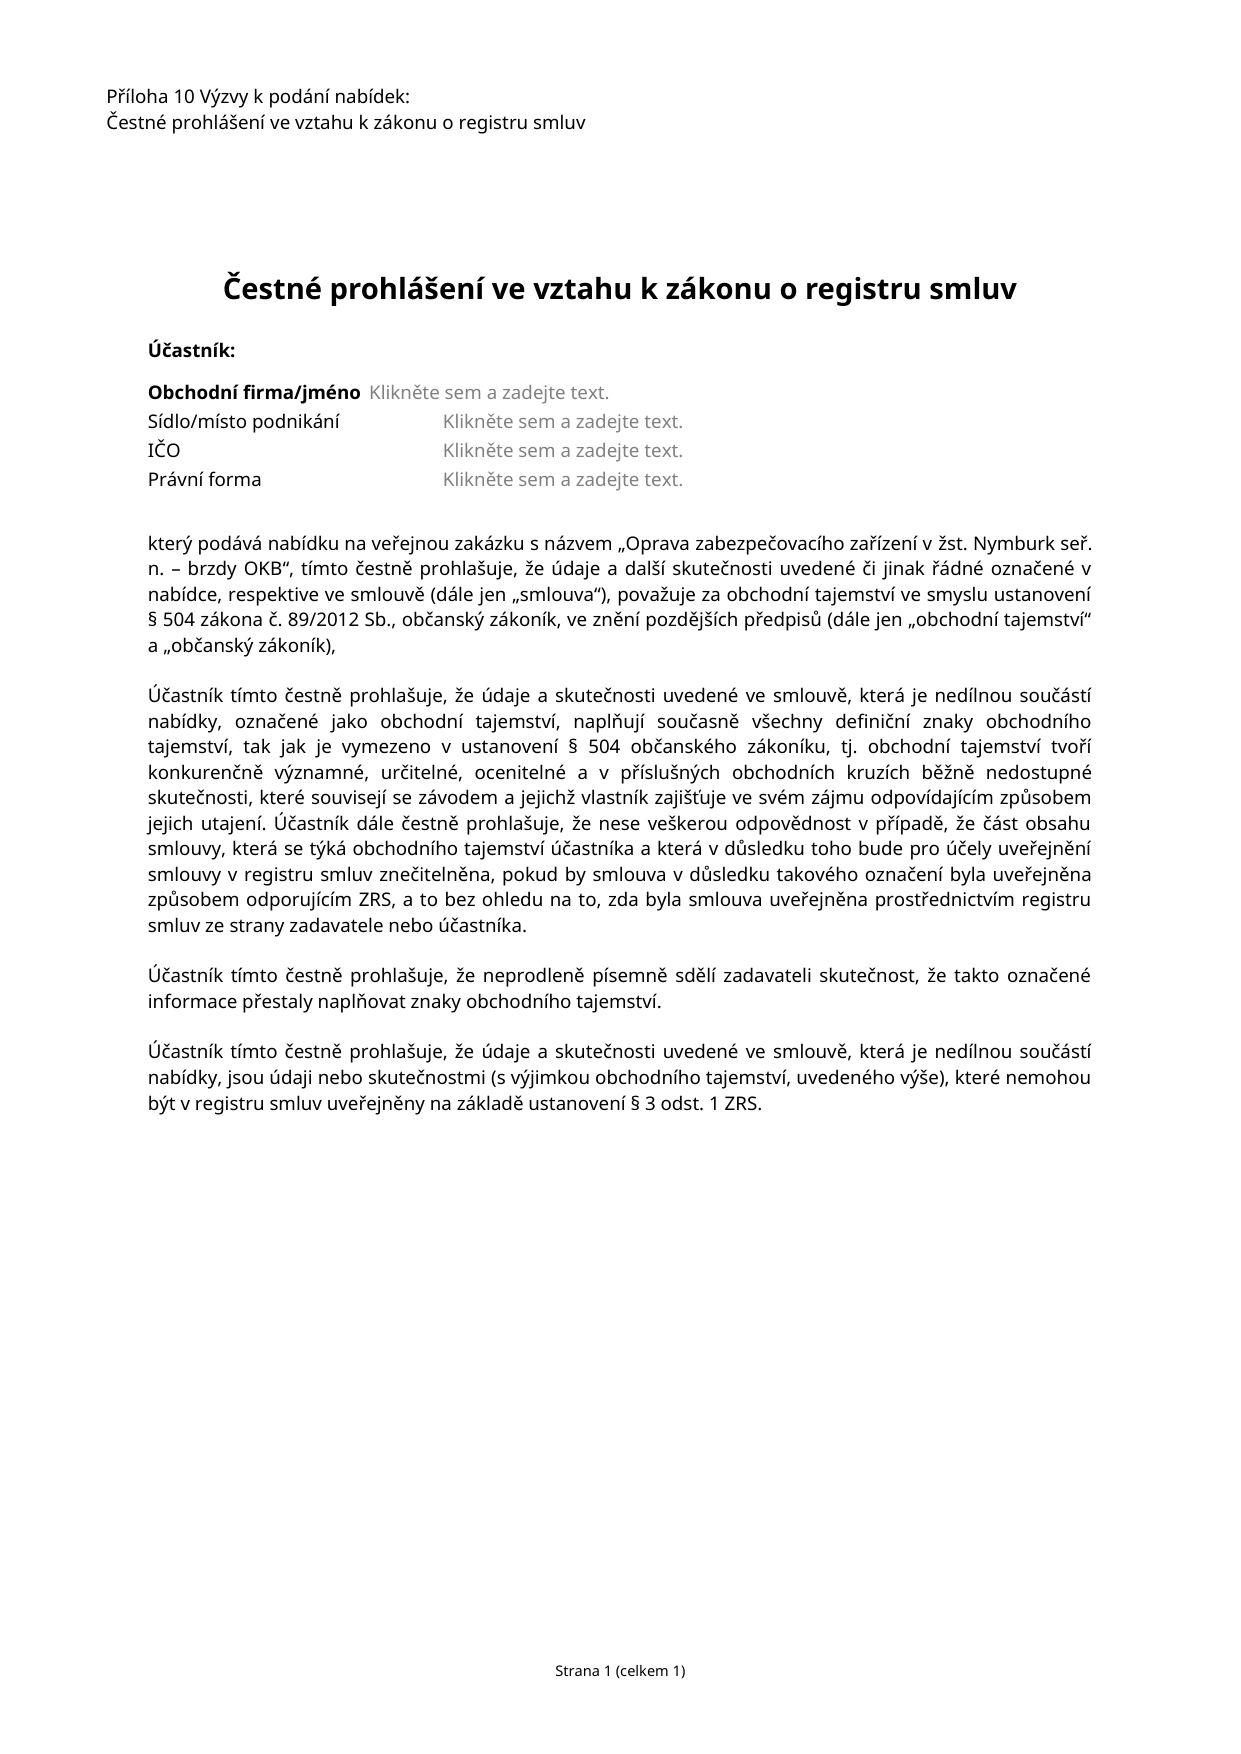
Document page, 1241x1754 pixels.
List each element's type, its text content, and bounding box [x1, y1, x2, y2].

text Právní forma [148, 463, 1093, 492]
title Čestné prohlášení ve vztahu k zákonu o registru smluv [148, 268, 1093, 308]
text který podává nabídku na veřejnou zakázku s názvem „Oprava zabezpečovacího zařízení v žst. Nymburk seř. n. – brzdy OKB“, tímto čestně prohlašuje, že údaje a další skutečnosti uvedené či jinak řádné označené v nabídce, respektive ve smlouvě (dále jen „smlouva“), považuje za obchodní tajemství ve smyslu ustanovení § 504 zákona č. 89/2012 Sb., občanský zákoník, ve znění pozdějších předpisů (dále jen „obchodní tajemství“ a „občanský zákoník), [148, 530, 1093, 658]
text Účastník tímto čestně prohlašuje, že neprodleně písemně sdělí zadavateli skutečnost, že takto označené informace přestaly naplňovat znaky obchodního tajemství. [148, 963, 1093, 1014]
text IČO [148, 434, 1093, 463]
text Účastník tímto čestně prohlašuje, že údaje a skutečnosti uvedené ve smlouvě, která je nedílnou součástí nabídky, označené jako obchodní tajemství, naplňují současně všechny definiční znaky obchodního tajemství, tak jak je vymezeno v ustanovení § 504 občanského zákoníku, tj. obchodní tajemství tvoří konkurenčně významné, určitelné, ocenitelné a v příslušných obchodních kruzích běžně nedostupné skutečnosti, které souvisejí se závodem a jejichž vlastník zajišťuje ve svém zájmu odpovídajícím způsobem jejich utajení. Účastník dále čestně prohlašuje, že nese veškerou odpovědnost v případě, že část obsahu smlouvy, která se týká obchodního tajemství účastníka a která v důsledku toho bude pro účely uveřejnění smlouvy v registru smluv znečitelněna, pokud by smlouva v důsledku takového označení byla uveřejněna způsobem odporujícím ZRS, a to bez ohledu na to, zda byla smlouva uveřejněna prostřednictvím registru smluv ze strany zadavatele nebo účastníka. [148, 683, 1093, 938]
text Obchodní firma/jméno [148, 376, 1093, 405]
text Účastník: [148, 333, 1093, 364]
text Účastník tímto čestně prohlašuje, že údaje a skutečnosti uvedené ve smlouvě, která je nedílnou součástí nabídky, jsou údaji nebo skutečnostmi (s výjimkou obchodního tajemství, uvedeného výše), které nemohou být v registru smluv uveřejněny na základě ustanovení § 3 odst. 1 ZRS. [148, 1039, 1093, 1115]
text Sídlo/místo podnikání [148, 405, 1093, 434]
